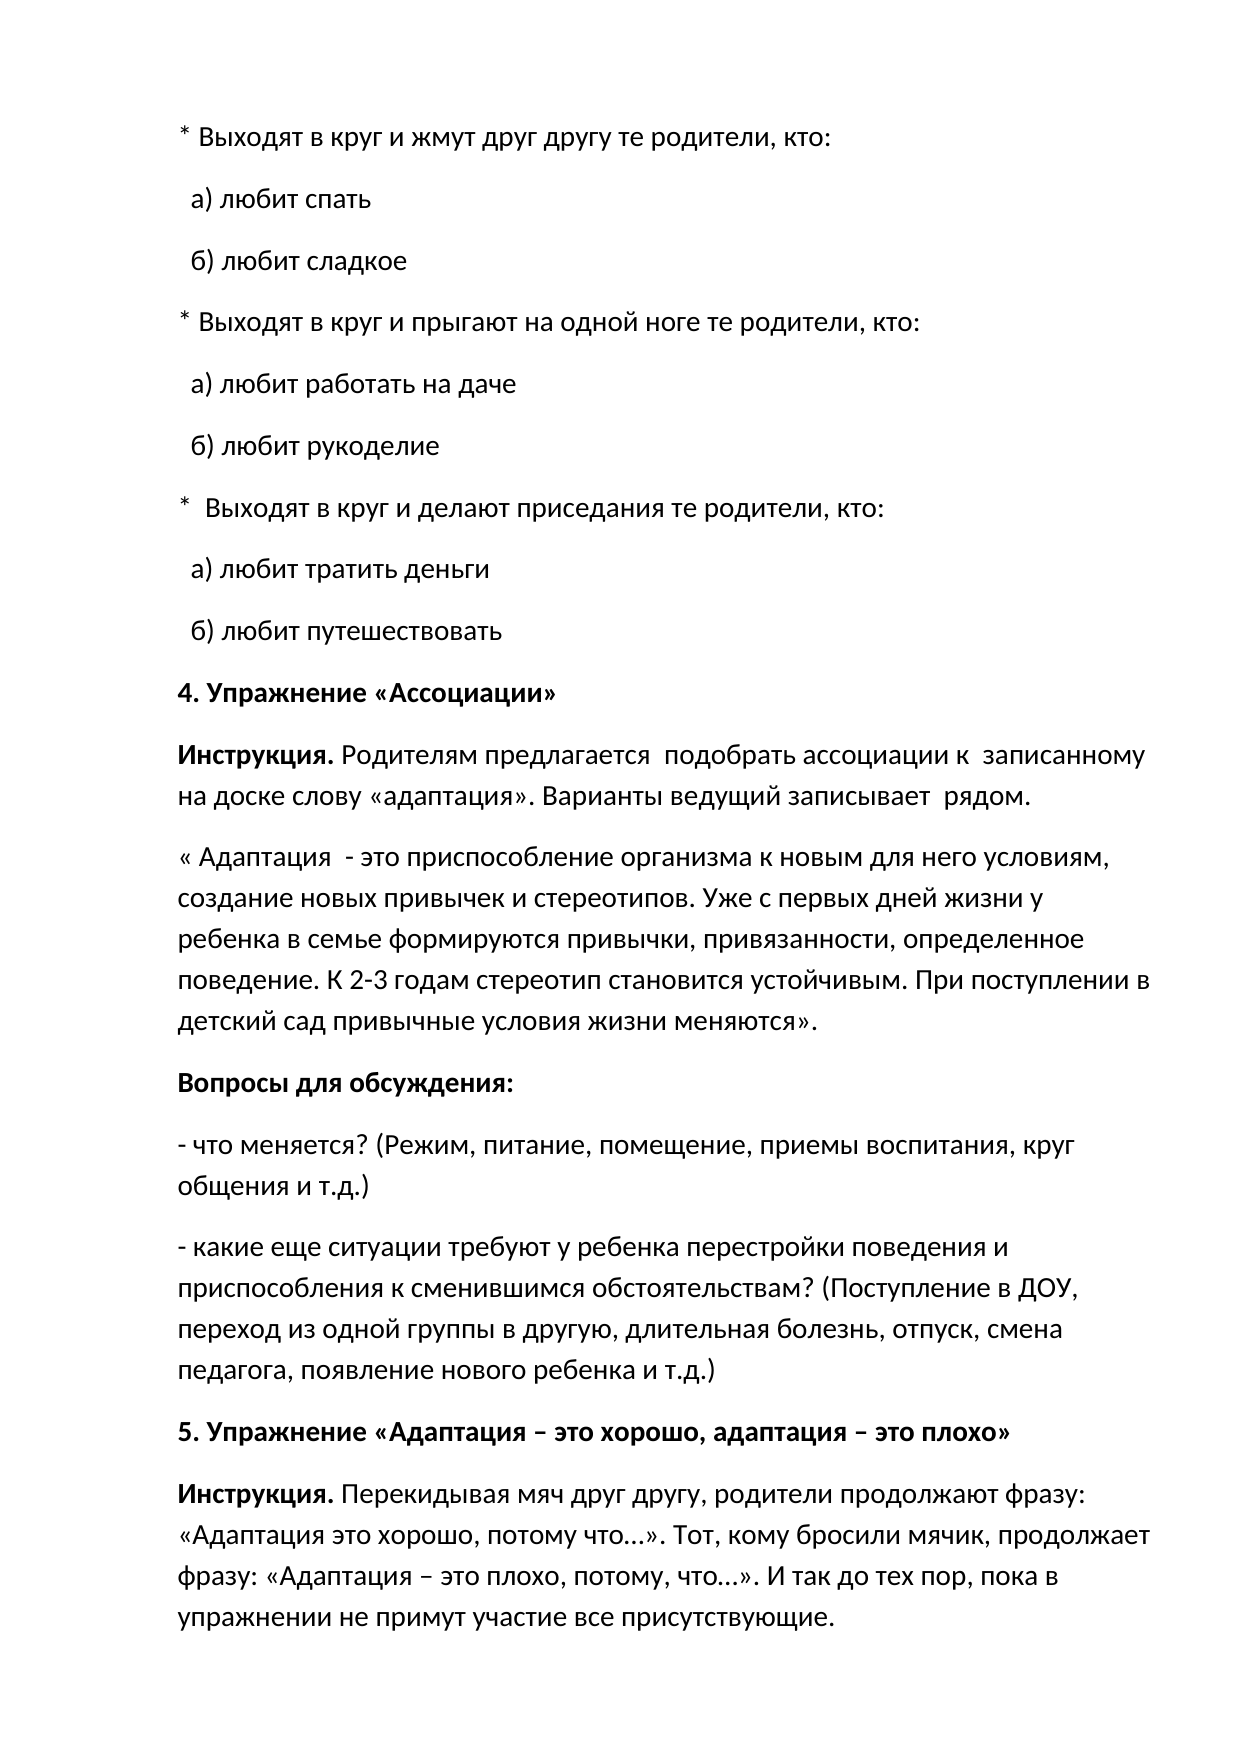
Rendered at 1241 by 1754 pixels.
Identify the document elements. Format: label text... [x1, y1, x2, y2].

text * Выходят в круг и прыгают на одной ноге те родители, кто: [177, 303, 1152, 339]
text а) любит работать на даче [177, 365, 1152, 401]
text - что меняется? (Режим, питание, помещение, приемы воспитания, круг общения и т.д.) [177, 1126, 1152, 1202]
text б) любит сладкое [177, 242, 1152, 277]
text а) любит спать [177, 180, 1152, 216]
text б) любит рукоделие [177, 427, 1152, 463]
text * Выходят в круг и жмут друг другу те родители, кто: [177, 118, 1152, 154]
text б) любит путешествовать [177, 612, 1152, 648]
text Инструкция. Перекидывая мяч друг другу, родители продолжают фразу: «Адаптация это хорошо, потому что…». Тот, кому бросили мячик, продолжает фразу: «Адаптация – это плохо, потому, что…». И так до тех пор, пока в упражнении не примут участие все присутствующие. [177, 1475, 1152, 1633]
text 4. Упражнение «Ассоциации» [177, 674, 1152, 710]
text Вопросы для обсуждения: [177, 1064, 1152, 1100]
text - какие еще ситуации требуют у ребенка перестройки поведения и приспособления к сменившимся обстоятельствам? (Поступление в ДОУ, переход из одной группы в другую, длительная болезнь, отпуск, смена педагога, появление нового ребенка и т.д.) [177, 1228, 1152, 1387]
text 5. Упражнение «Адаптация – это хорошо, адаптация – это плохо» [177, 1413, 1152, 1449]
text * Выходят в круг и делают приседания те родители, кто: [177, 489, 1152, 524]
text « Адаптация - это приспособление организма к новым для него условиям, создание новых привычек и стереотипов. Уже с первых дней жизни у ребенка в семье формируются привычки, привязанности, определенное поведение. К 2-3 годам стереотип становится устойчивым. При поступлении в детский сад привычные условия жизни меняются». [177, 838, 1152, 1038]
text а) любит тратить деньги [177, 551, 1152, 586]
text Инструкция. Родителям предлагается подобрать ассоциации к записанному на доске слову «адаптация». Варианты ведущий записывает рядом. [177, 736, 1152, 812]
